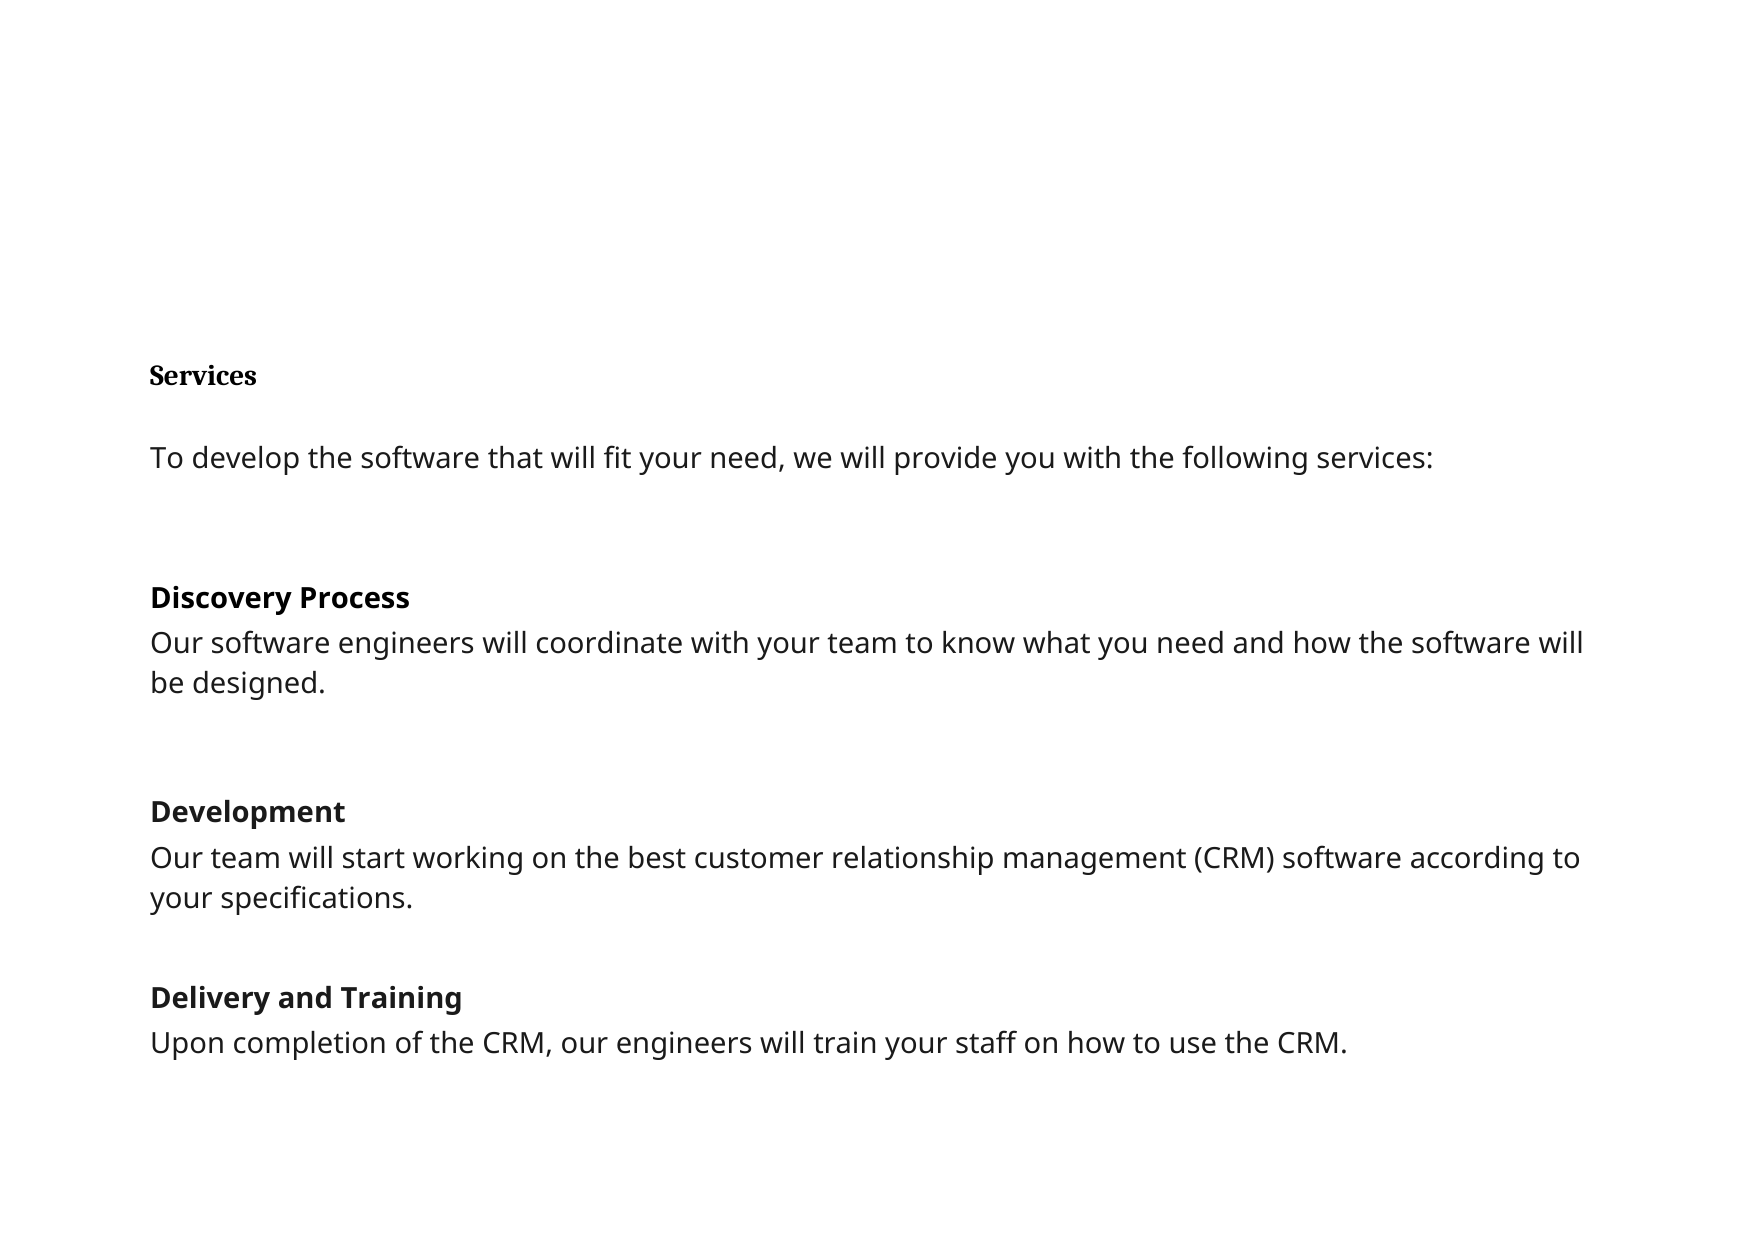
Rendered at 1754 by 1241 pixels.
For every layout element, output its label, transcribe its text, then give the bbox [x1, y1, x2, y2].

subtitle Services [150, 359, 1604, 392]
text Our team will start working on the best customer relationship management (CRM) software according to your specifications. [150, 837, 1604, 917]
subtitle Development [150, 792, 1604, 831]
subtitle Delivery and Training [150, 977, 1604, 1017]
text Upon completion of the CRM, our engineers will train your staff on how to use the CRM. [150, 1023, 1604, 1062]
text To develop the software that will fit your need, we will provide you with the following services: [150, 437, 1604, 477]
subtitle Discovery Process [150, 577, 1604, 617]
text Our software engineers will coordinate with your team to know what you need and how the software will be designed. [150, 622, 1604, 702]
